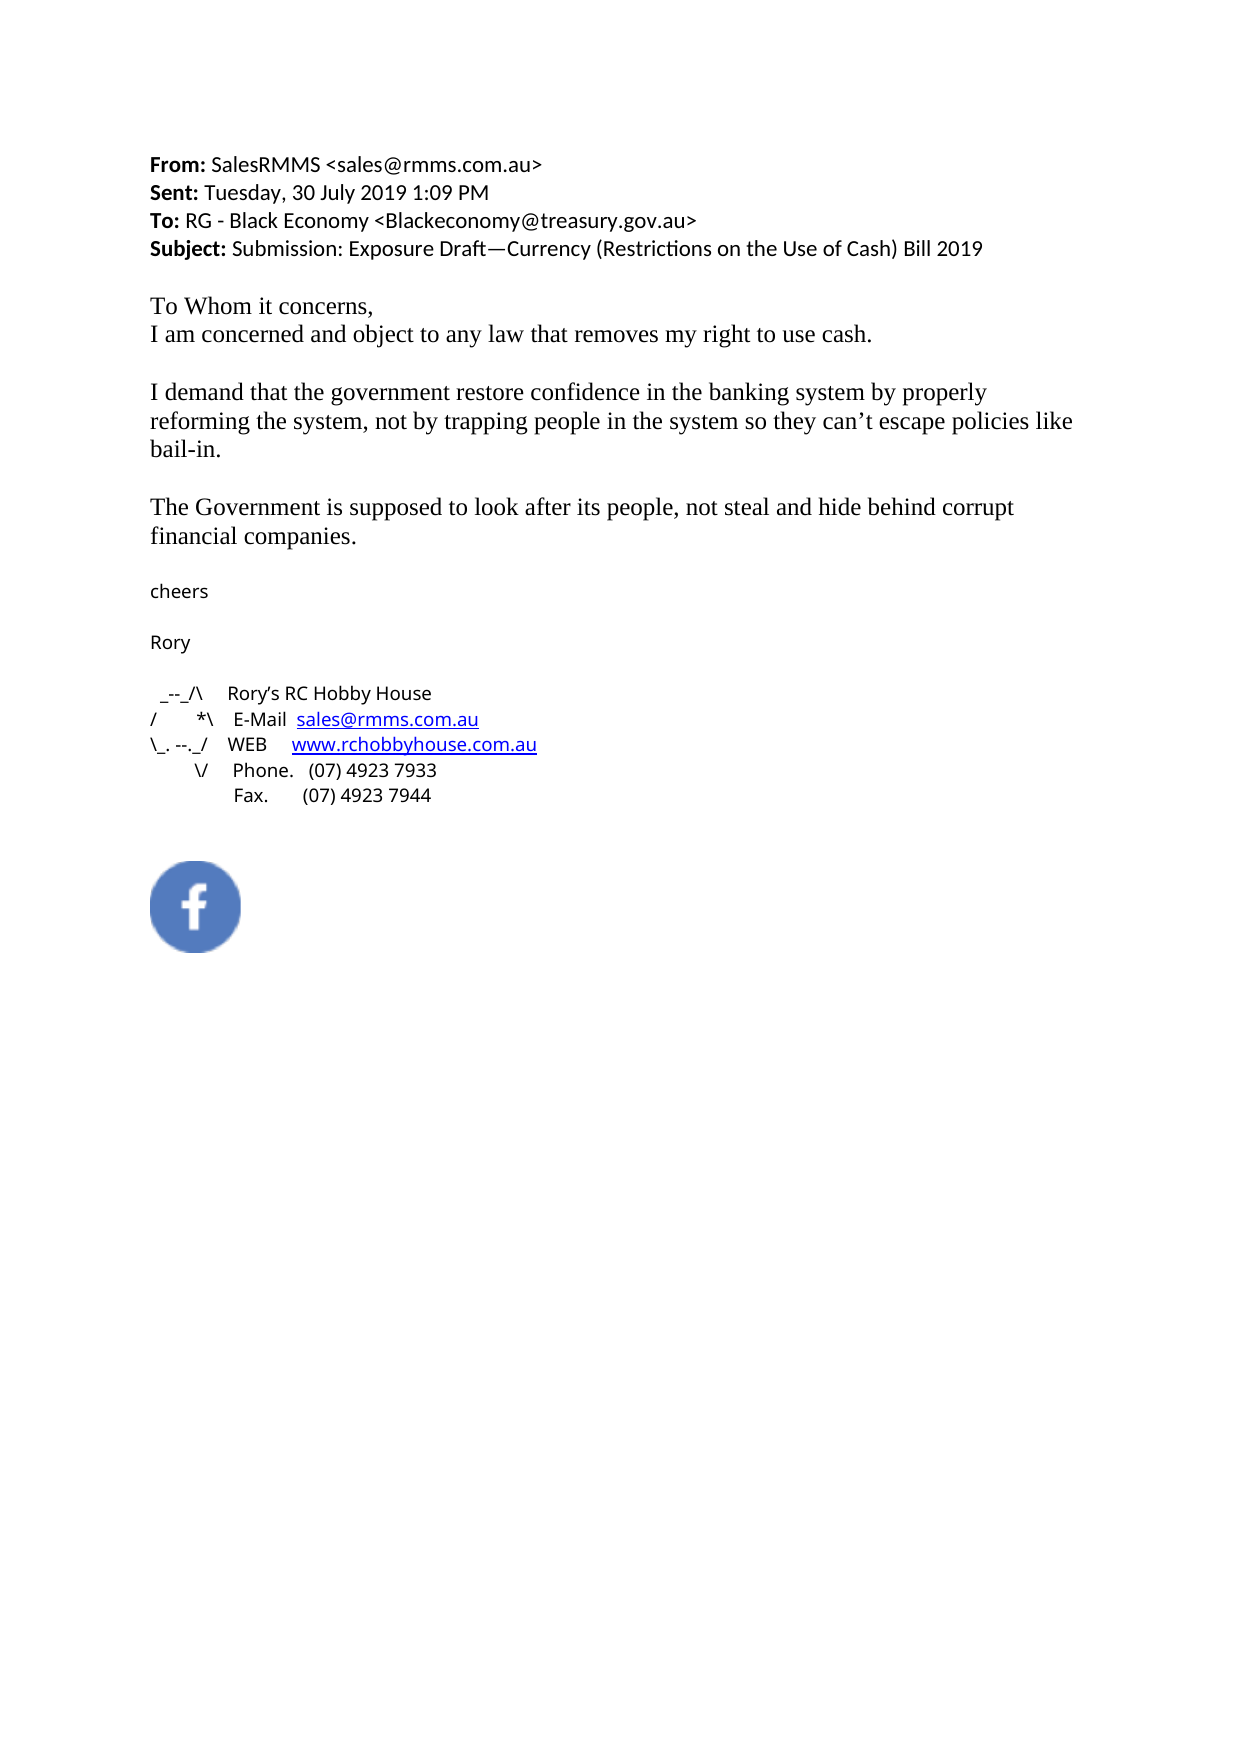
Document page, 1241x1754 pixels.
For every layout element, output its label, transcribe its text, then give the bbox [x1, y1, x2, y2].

text I am concerned and object to any law that removes my right to use cash. [150, 319, 1090, 348]
text I demand that the government restore confidence in the banking system by properly reforming the system, not by trapping people in the system so they can’t escape policies like bail-in. [150, 377, 1090, 463]
text The Government is supposed to look after its people, not steal and hide behind corrupt financial companies. [150, 492, 1090, 549]
text To Whom it concerns, [150, 291, 1090, 319]
text From: SalesRMMS <sales@rmms.com.au> Sent: Tuesday, 30 July 2019 1:09 PM To: RG - Black Economy <Blackeconomy@treasury.gov.au> Subject: Submission: Exposure Draft—Currency (Restrictions on the Use of Cash) Bill 2019 [150, 150, 1090, 262]
text cheers Rory _--_/\ Rory’s RC Hobby House / *\ E-Mail sales@rmms.com.au \_. --._/ WEB www.rchobbyhouse.com.au \/ Phone. (07) 4923 7933 Fax. (07) 4923 7944 [150, 578, 1090, 808]
picture [150, 861, 241, 953]
